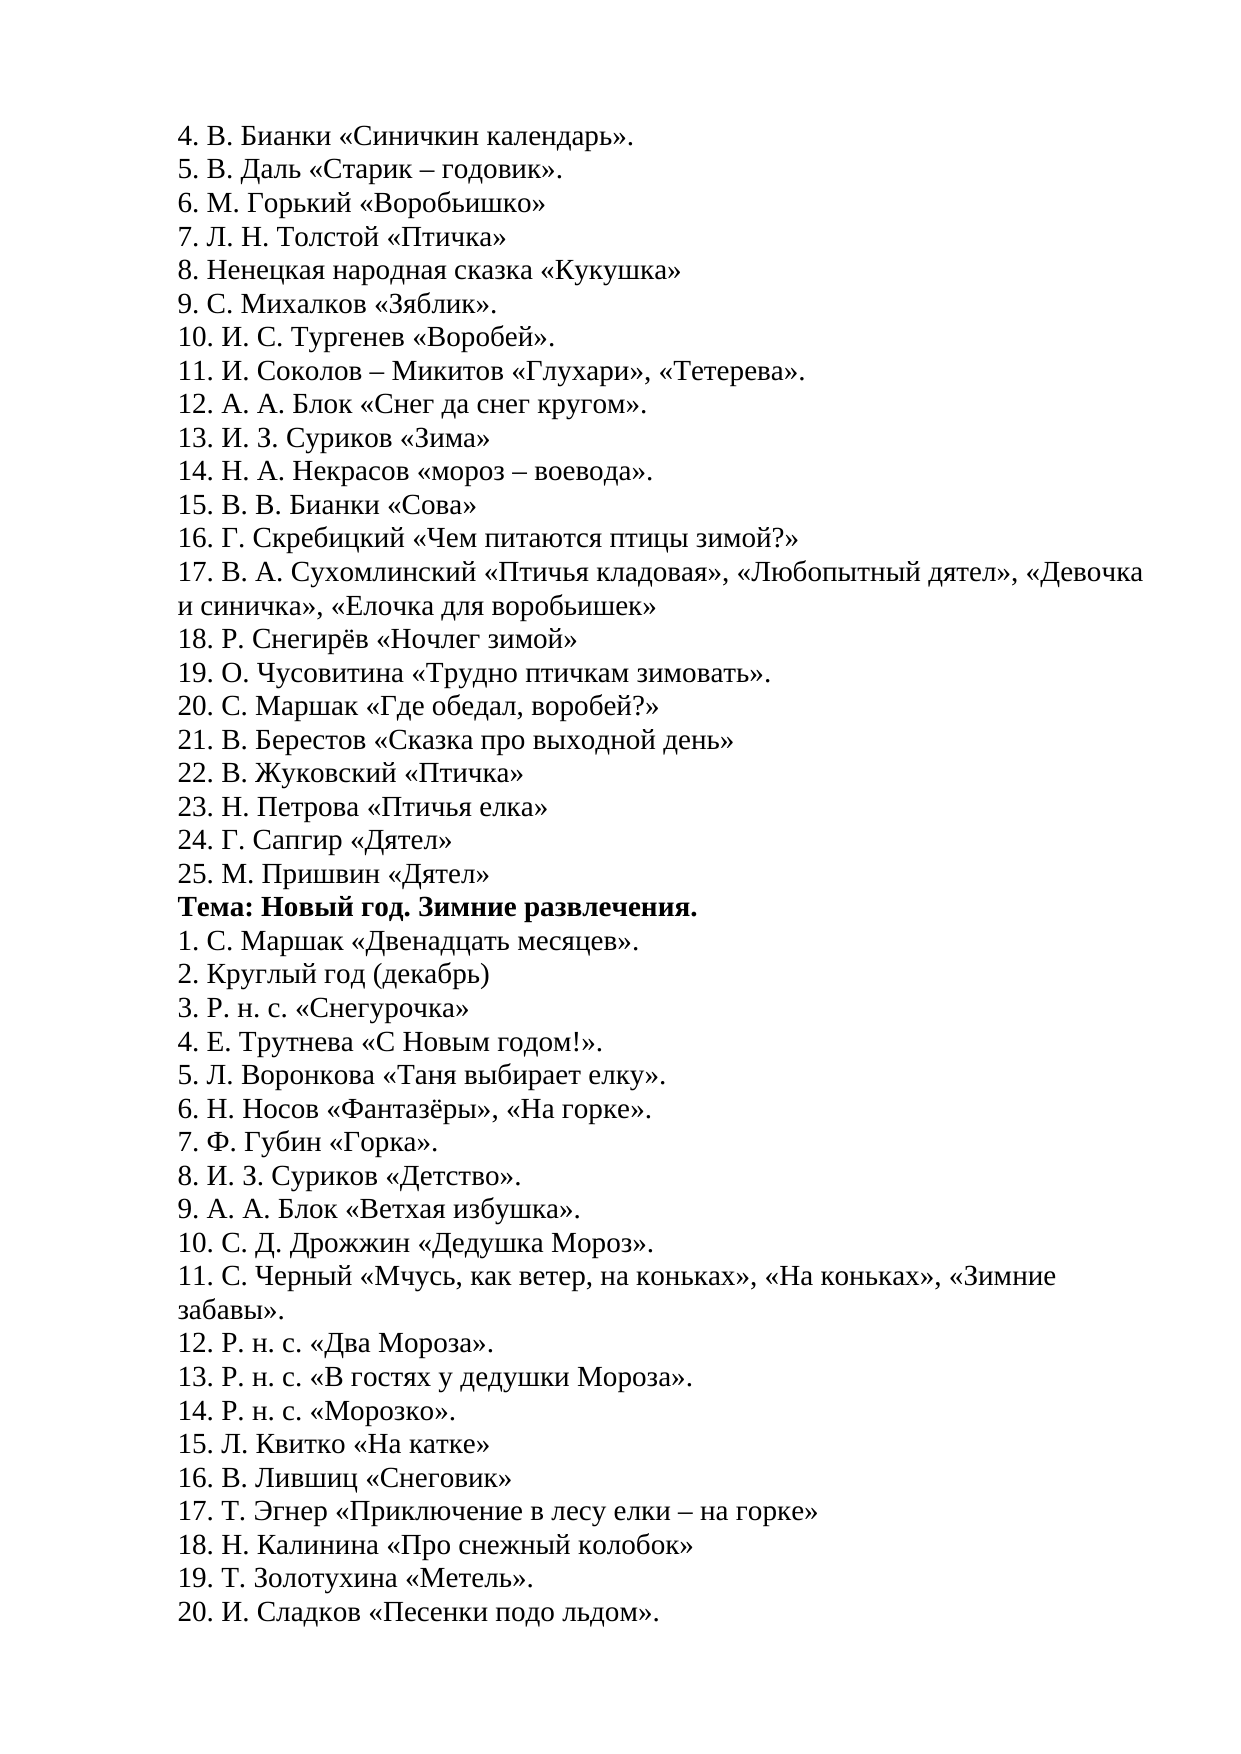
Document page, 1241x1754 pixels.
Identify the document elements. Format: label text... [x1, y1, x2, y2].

text 13. И. З. Суриков «Зима» [177, 420, 1152, 453]
text Тема: Новый год. Зимние развлечения. [177, 889, 1152, 923]
text 7. Ф. Губин «Горка». [177, 1124, 1152, 1158]
text 15. В. В. Бианки «Сова» [177, 487, 1152, 521]
text 19. О. Чусовитина «Трудно птичкам зимовать». [177, 655, 1152, 688]
text 15. Л. Квитко «На катке» [177, 1426, 1152, 1460]
text 7. Л. Н. Толстой «Птичка» [177, 219, 1152, 252]
text 6. М. Горький «Воробьишко» [177, 185, 1152, 219]
text 14. Р. н. с. «Морозко». [177, 1393, 1152, 1426]
text 3. Р. н. с. «Снегурочка» [177, 990, 1152, 1024]
text 1. С. Маршак «Двенадцать месяцев». [177, 923, 1152, 957]
text 17. Т. Эгнер «Приключение в лесу елки – на горке» [177, 1493, 1152, 1527]
text 5. В. Даль «Старик – годовик». [177, 152, 1152, 185]
text 22. В. Жуковский «Птичка» [177, 755, 1152, 789]
text 16. Г. Скребицкий «Чем питаются птицы зимой?» [177, 521, 1152, 554]
text 20. И. Сладков «Песенки подо льдом». [177, 1594, 1152, 1627]
text 14. Н. А. Некрасов «мороз – воевода». [177, 453, 1152, 487]
text 17. В. А. Сухомлинский «Птичья кладовая», «Любопытный дятел», «Девочка и синичка», «Елочка для воробьишек» [177, 554, 1152, 621]
text 6. Н. Носов «Фантазёры», «На горке». [177, 1091, 1152, 1124]
text 20. С. Маршак «Где обедал, воробей?» [177, 688, 1152, 722]
text 10. И. С. Тургенев «Воробей». [177, 319, 1152, 353]
text 12. А. А. Блок «Снег да снег кругом». [177, 386, 1152, 420]
text 4. В. Бианки «Синичкин календарь». [177, 118, 1152, 152]
text 5. Л. Воронкова «Таня выбирает елку». [177, 1057, 1152, 1091]
text 9. А. А. Блок «Ветхая избушка». [177, 1191, 1152, 1225]
text 18. Н. Калинина «Про снежный колобок» [177, 1527, 1152, 1560]
text 8. И. З. Суриков «Детство». [177, 1158, 1152, 1191]
text 13. Р. н. с. «В гостях у дедушки Мороза». [177, 1359, 1152, 1393]
text 16. В. Лившиц «Снеговик» [177, 1460, 1152, 1493]
text 10. С. Д. Дрожжин «Дедушка Мороз». [177, 1225, 1152, 1258]
text 12. Р. н. с. «Два Мороза». [177, 1326, 1152, 1359]
text 21. В. Берестов «Сказка про выходной день» [177, 722, 1152, 755]
text 24. Г. Сапгир «Дятел» [177, 822, 1152, 856]
text 19. Т. Золотухина «Метель». [177, 1560, 1152, 1594]
text 25. М. Пришвин «Дятел» [177, 856, 1152, 889]
text 9. С. Михалков «Зяблик». [177, 286, 1152, 319]
text 8. Ненецкая народная сказка «Кукушка» [177, 252, 1152, 286]
text 11. И. Соколов – Микитов «Глухари», «Тетерева». [177, 353, 1152, 386]
text 4. Е. Трутнева «С Новым годом!». [177, 1024, 1152, 1057]
text 23. Н. Петрова «Птичья елка» [177, 789, 1152, 822]
text 18. Р. Снегирёв «Ночлег зимой» [177, 621, 1152, 655]
text 11. С. Черный «Мчусь, как ветер, на коньках», «На коньках», «Зимние забавы». [177, 1258, 1152, 1326]
text 2. Круглый год (декабрь) [177, 957, 1152, 990]
